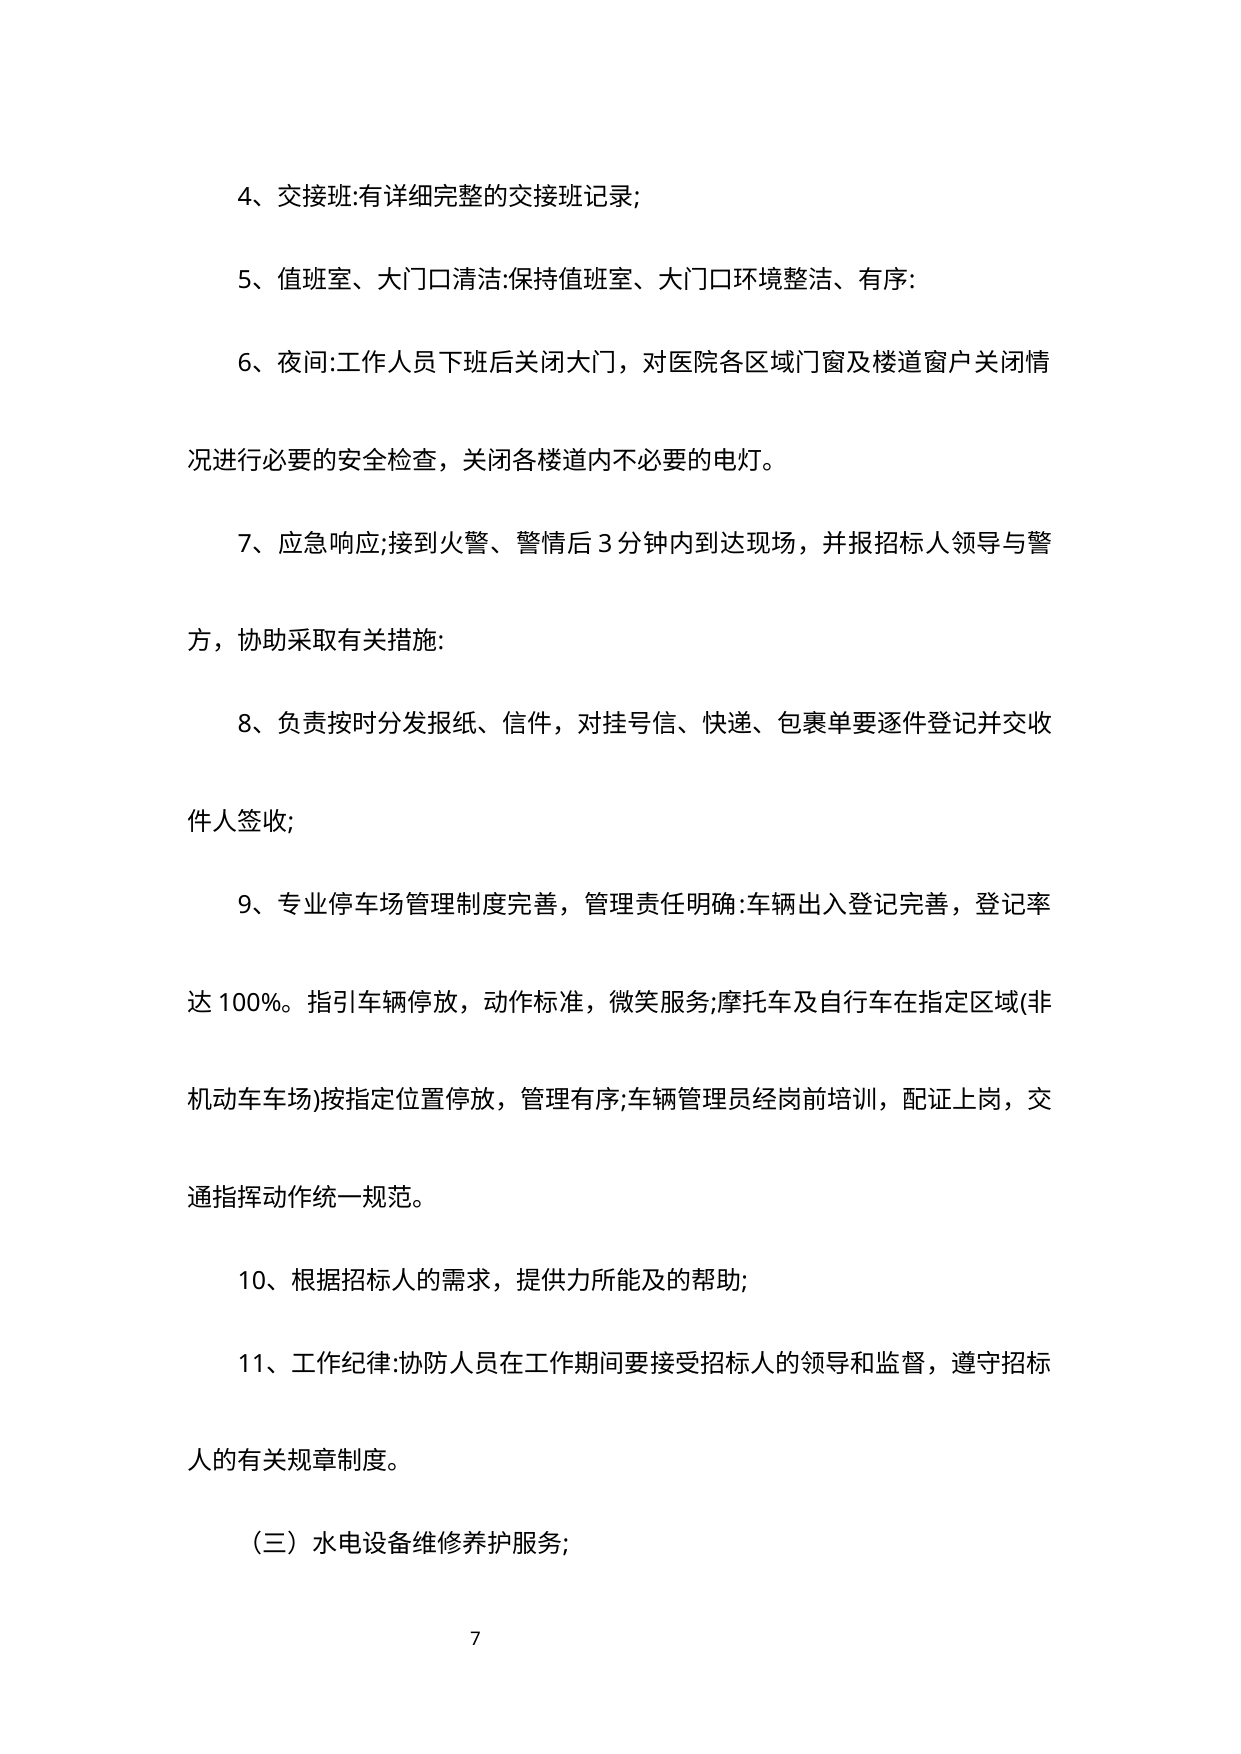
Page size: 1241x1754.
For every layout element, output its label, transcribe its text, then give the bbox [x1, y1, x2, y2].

text 11、工作纪律:协防人员在工作期间要接受招标人的领导和监督，遵守招标人的有关规章制度。 [187, 1329, 1053, 1491]
text 5、值班室、大门口清洁:保持值班室、大门口环境整洁、有序: [187, 245, 1053, 310]
text 7、应急响应;接到火警、警情后3分钟内到达现场，并报招标人领导与警方，协助采取有关措施: [187, 509, 1053, 671]
text （三）水电设备维修养护服务; [187, 1509, 1053, 1574]
text 6、夜间:工作人员下班后关闭大门，对医院各区域门窗及楼道窗户关闭情况进行必要的安全检查，关闭各楼道内不必要的电灯。 [187, 328, 1053, 491]
text 9、专业停车场管理制度完善，管理责任明确:车辆出入登记完善，登记率达100%。指引车辆停放，动作标准，微笑服务;摩托车及自行车在指定区域(非机动车车场)按指定位置停放，管理有序;车辆管理员经岗前培训，配证上岗，交通指挥动作统一规范。 [187, 870, 1053, 1228]
text 8、负责按时分发报纸、信件，对挂号信、快递、包裹单要逐件登记并交收件人签收; [187, 689, 1053, 852]
text 10、根据招标人的需求，提供力所能及的帮助; [187, 1246, 1053, 1311]
text 4、交接班:有详细完整的交接班记录; [187, 162, 1053, 227]
